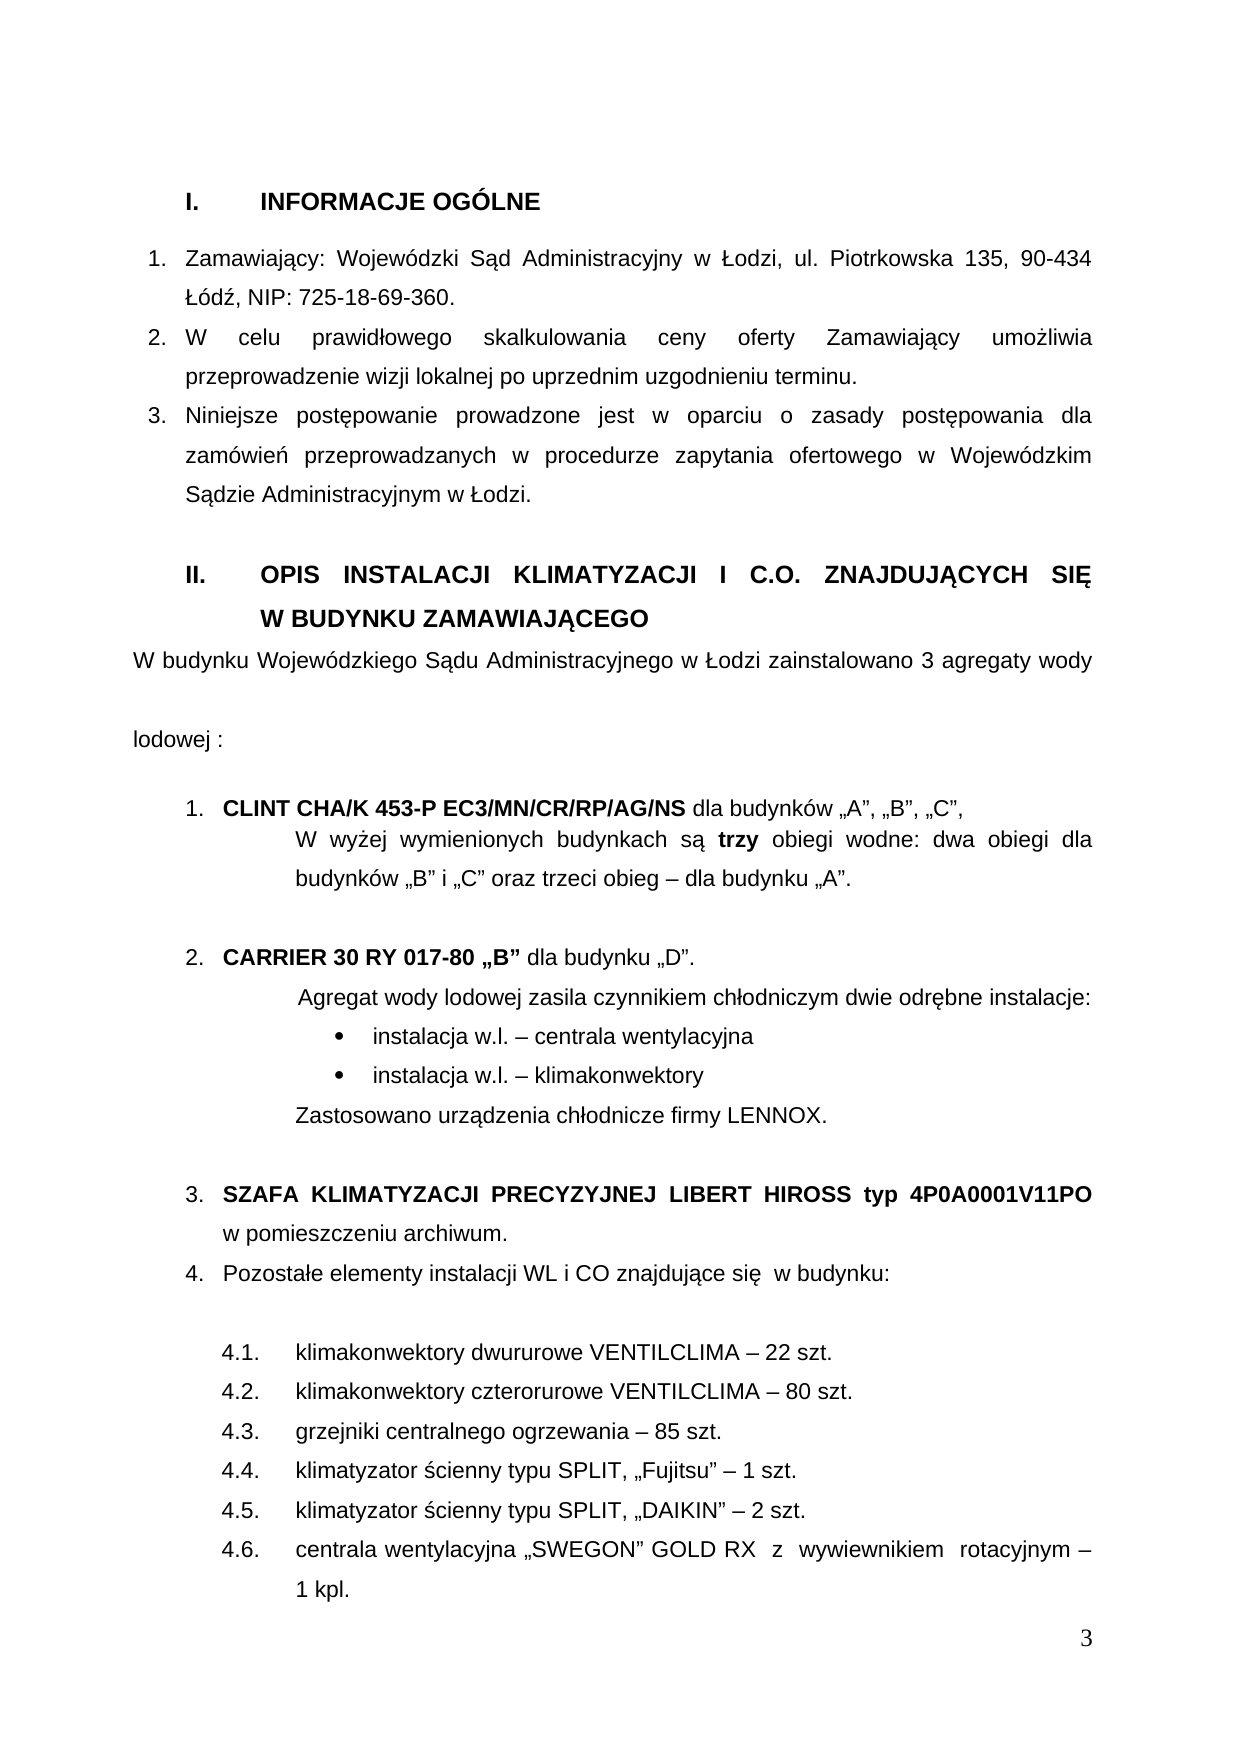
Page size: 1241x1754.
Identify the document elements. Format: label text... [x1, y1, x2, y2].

list SZAFA KLIMATYZACJI PRECYZYJNEJ LIBERT HIROSS typ 4P0A0001V11PO w pomieszczeniu archiwum. [185, 1181, 1093, 1247]
list klimakonwektory czterorurowe VENTILCLIMA – 80 szt. [221, 1378, 1093, 1404]
list W celu prawidłowego skalkulowania ceny oferty Zamawiający umożliwia przeprowadzenie wizji lokalnej po uprzednim uzgodnieniu terminu. [148, 323, 1093, 389]
list klimatyzator ścienny typu SPLIT, „DAIKIN” – 2 szt. [221, 1497, 1093, 1523]
list klimakonwektory dwururowe VENTILCLIMA – 22 szt. [221, 1339, 1093, 1365]
list instalacja w.l. – klimakonwektory [335, 1062, 1093, 1089]
text Zastosowano urządzenia chłodnicze firmy LENNOX. [295, 1102, 1093, 1128]
text W budynku Wojewódzkiego Sądu Administracyjnego w Łodzi zainstalowano 3 agregaty wody lodowej : [133, 647, 1093, 752]
list grzejniki centralnego ogrzewania – 85 szt. [221, 1418, 1093, 1444]
list Niniejsze postępowanie prowadzone jest w oparciu o zasady postępowania dla zamówień przeprowadzanych w procedurze zapytania ofertowego w Wojewódzkim Sądzie Administracyjnym w Łodzi. [148, 402, 1093, 508]
list Pozostałe elementy instalacji WL i CO znajdujące się w budynku: [185, 1260, 1093, 1286]
list Agregat wody lodowej zasila czynnikiem chłodniczym dwie odrębne instalacje: [298, 983, 1093, 1010]
list CARRIER 30 RY 017-80 „B” dla budynku „D”. [185, 944, 1093, 970]
list OPIS INSTALACJI KLIMATYZACJI I C.O. ZNAJDUJĄCYCH SIĘ W BUDYNKU ZAMAWIAJĄCEGO [185, 560, 1093, 632]
list CLINT CHA/K 453-P EC3/MN/CR/RP/AG/NS dla budynków „A”, „B”, „C”, [185, 795, 1093, 822]
list INFORMACJE OGÓLNE [185, 187, 1093, 216]
list klimatyzator ścienny typu SPLIT, „Fujitsu” – 1 szt. [221, 1457, 1093, 1483]
list Zamawiający: Wojewódzki Sąd Administracyjny w Łodzi, ul. Piotrkowska 135, 90-434 Łódź, NIP: 725-18-69-360. [148, 244, 1093, 310]
list centrala wentylacyjna „SWEGON” GOLD RX z wywiewnikiem rotacyjnym – 1 kpl. [221, 1536, 1093, 1602]
list instalacja w.l. – centrala wentylacyjna [335, 1023, 1093, 1049]
text W wyżej wymienionych budynkach są trzy obiegi wodne: dwa obiegi dla budynków „B” i „C” oraz trzeci obieg – dla budynku „A”. [295, 826, 1093, 891]
